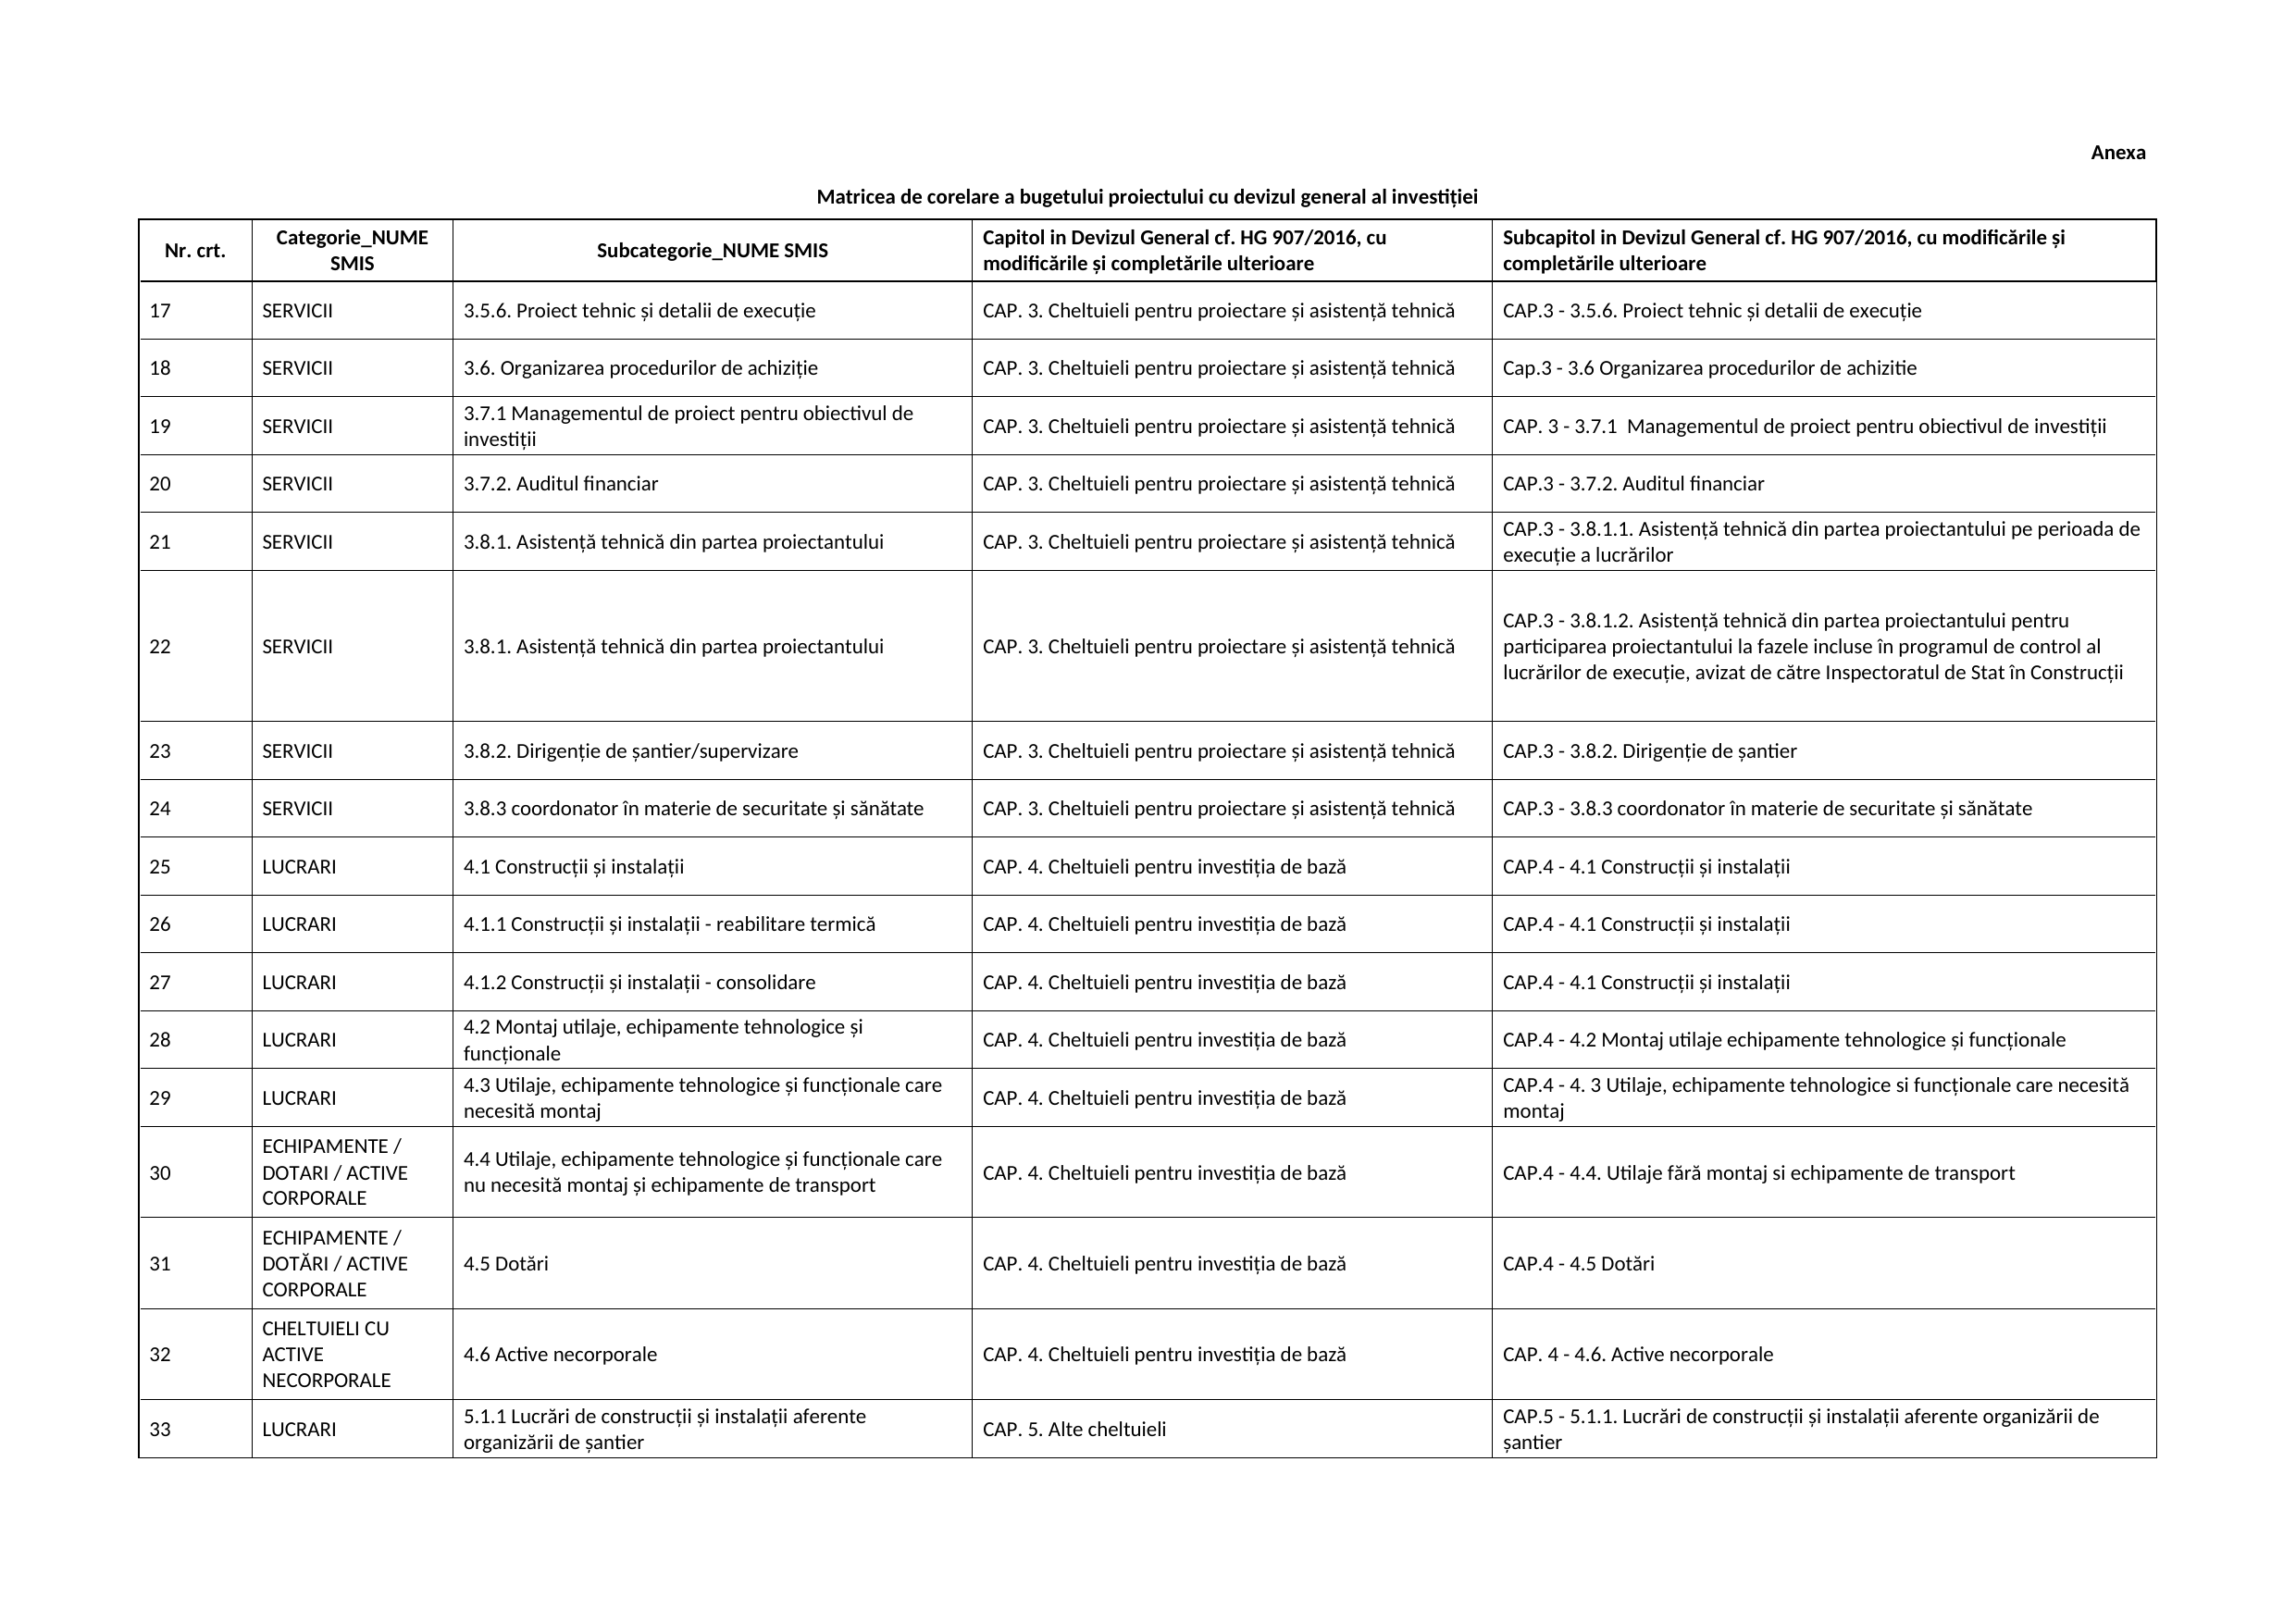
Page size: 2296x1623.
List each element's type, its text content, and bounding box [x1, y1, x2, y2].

table_cell CAP. 3. Cheltuieli pentru proiectare și asistență tehnică [973, 780, 1492, 836]
table_cell 4.1.2 Construcții și instalații - consolidare [453, 953, 972, 1010]
table_cell 32 [140, 1309, 252, 1399]
table_cell SERVICII [253, 397, 453, 454]
table_cell SERVICII [253, 571, 453, 721]
table_cell Subcapitol in Devizul General cf. HG 907/2016, cu modificările și completările ulterioare [1493, 220, 2155, 280]
table_cell Subcategorie_NUME SMIS [453, 220, 972, 280]
table_cell SERVICII [253, 722, 453, 779]
table_cell CAP.3 - 3.5.6. Proiect tehnic și detalii de execuție [1493, 282, 2156, 339]
table_cell LUCRARI [253, 1400, 453, 1457]
table_cell 28 [140, 1011, 252, 1068]
table_cell CAP. 4. Cheltuieli pentru investiția de bază [973, 1309, 1492, 1399]
table_cell CAP. 4. Cheltuieli pentru investiția de bază [973, 896, 1492, 952]
table_cell 33 [140, 1400, 252, 1457]
table_cell CAP.3 - 3.8.1.2. Asistență tehnică din partea proiectantului pentru participarea proiectantului la fazele incluse în programul de control al lucrărilor de execuție, avizat de către Inspectoratul de Stat în Construcții [1493, 570, 2156, 721]
table_cell LUCRARI [253, 837, 453, 895]
table_cell LUCRARI [253, 896, 453, 952]
table_cell SERVICII [253, 340, 453, 396]
table_cell SERVICII [253, 282, 453, 339]
table_cell 3.8.2. Dirigenție de șantier/supervizare [453, 722, 972, 779]
table_cell 24 [140, 780, 252, 836]
table_cell CAP. 3. Cheltuieli pentru proiectare și asistență tehnică [973, 513, 1492, 570]
table_cell CAP. 3. Cheltuieli pentru proiectare și asistență tehnică [973, 571, 1492, 721]
table_cell 29 [140, 1069, 252, 1126]
table_cell CAP.3 - 3.8.1.1. Asistență tehnică din partea proiectantului pe perioada de execuție a lucrărilor [1493, 512, 2156, 570]
table_cell SERVICII [253, 780, 453, 836]
table_cell 4.4 Utilaje, echipamente tehnologice și funcționale care nu necesită montaj și echipamente de transport [453, 1127, 972, 1217]
table_cell Categorie_NUME SMIS [253, 220, 453, 280]
table_cell 21 [140, 513, 252, 570]
table_cell 18 [140, 340, 252, 396]
table_cell 22 [140, 571, 252, 721]
table_cell 3.7.1 Managementul de proiect pentru obiectivul de investiții [453, 397, 972, 454]
table_cell 4.5 Dotări [453, 1218, 972, 1308]
table_cell Capitol in Devizul General cf. HG 907/2016, cu modificările și completările ulterioare [973, 220, 1492, 280]
table_cell 26 [140, 896, 252, 952]
table_cell CAP.4 - 4.1 Construcții și instalații [1493, 895, 2156, 952]
table_cell CAP. 3. Cheltuieli pentru proiectare și asistență tehnică [973, 340, 1492, 396]
table_cell 4.2 Montaj utilaje, echipamente tehnologice și funcționale [453, 1011, 972, 1068]
table_cell CAP. 3 - 3.7.1 Managementul de proiect pentru obiectivul de investiții [1493, 396, 2156, 454]
table_cell CAP.4 - 4.1 Construcții și instalații [1493, 952, 2156, 1010]
table_cell 3.6. Organizarea procedurilor de achiziție [453, 340, 972, 396]
table_cell 19 [140, 397, 252, 454]
table_header Anexa [139, 139, 2156, 175]
table_cell CAP. 4. Cheltuieli pentru investiția de bază [973, 1011, 1492, 1068]
table_cell 4.1 Construcții și instalații [453, 837, 972, 895]
table_cell CAP. 4. Cheltuieli pentru investiția de bază [973, 837, 1492, 895]
table_cell 4.1.1 Construcții și instalații - reabilitare termică [453, 896, 972, 952]
table_cell CAP. 4 - 4.6. Active necorporale [1493, 1308, 2156, 1399]
table_cell CAP.4 - 4.1 Construcții și instalații [1493, 836, 2156, 895]
table_cell 3.8.1. Asistență tehnică din partea proiectantului [453, 571, 972, 721]
table_cell 4.3 Utilaje, echipamente tehnologice și funcționale care necesită montaj [453, 1069, 972, 1126]
table_cell 3.8.3 coordonator în materie de securitate și sănătate [453, 780, 972, 836]
table_cell 3.8.1. Asistență tehnică din partea proiectantului [453, 513, 972, 570]
table_cell SERVICII [253, 513, 453, 570]
table_cell CAP. 3. Cheltuieli pentru proiectare și asistență tehnică [973, 455, 1492, 512]
table_cell 5.1.1 Lucrări de construcții și instalații aferente organizării de șantier [453, 1400, 972, 1457]
table_cell CAP.4 - 4.5 Dotări [1493, 1217, 2156, 1308]
table_cell CAP.5 - 5.1.1. Lucrări de construcții și instalații aferente organizării de șantier [1493, 1399, 2156, 1457]
table_cell Cap.3 - 3.6 Organizarea procedurilor de achizitie [1493, 339, 2156, 396]
table_cell Matricea de corelare a bugetului proiectului cu devizul general al investiției [139, 175, 2156, 218]
table_cell 20 [140, 455, 252, 512]
table_cell LUCRARI [253, 1069, 453, 1126]
table_cell CAP. 4. Cheltuieli pentru investiția de bază [973, 1218, 1492, 1308]
table_cell CAP. 3. Cheltuieli pentru proiectare și asistență tehnică [973, 722, 1492, 779]
table_cell Nr. crt. [140, 220, 252, 280]
table_cell CAP. 4. Cheltuieli pentru investiția de bază [973, 1127, 1492, 1217]
table_cell CAP. 4. Cheltuieli pentru investiția de bază [973, 1069, 1492, 1126]
table_cell CAP. 4. Cheltuieli pentru investiția de bază [973, 953, 1492, 1010]
table_cell CHELTUIELI CU ACTIVE NECORPORALE [253, 1309, 453, 1399]
table_cell 25 [140, 837, 252, 895]
table_cell CAP.4 - 4. 3 Utilaje, echipamente tehnologice si funcționale care necesită montaj [1493, 1068, 2156, 1126]
table_cell 23 [140, 722, 252, 779]
table_cell ECHIPAMENTE / DOTARI / ACTIVE CORPORALE [253, 1127, 453, 1217]
table_cell 31 [140, 1218, 252, 1308]
table_cell CAP.4 - 4.2 Montaj utilaje echipamente tehnologice și funcționale [1493, 1010, 2156, 1068]
table_cell CAP.3 - 3.8.3 coordonator în materie de securitate și sănătate [1493, 779, 2156, 836]
table_cell 3.7.2. Auditul financiar [453, 455, 972, 512]
table_cell LUCRARI [253, 953, 453, 1010]
table_cell 17 [140, 281, 252, 339]
table_cell CAP.3 - 3.8.2. Dirigenție de șantier [1493, 721, 2156, 779]
table_cell CAP.4 - 4.4. Utilaje fără montaj si echipamente de transport [1493, 1126, 2156, 1217]
table_cell CAP. 3. Cheltuieli pentru proiectare și asistență tehnică [973, 397, 1492, 454]
table_cell CAP.3 - 3.7.2. Auditul financiar [1493, 454, 2156, 512]
table_cell 27 [140, 953, 252, 1010]
table_cell 30 [140, 1127, 252, 1217]
table_cell CAP. 3. Cheltuieli pentru proiectare și asistență tehnică [973, 282, 1492, 339]
table_cell ECHIPAMENTE / DOTĂRI / ACTIVE CORPORALE [253, 1218, 453, 1308]
table_cell LUCRARI [253, 1011, 453, 1068]
table_cell SERVICII [253, 455, 453, 512]
table_cell 4.6 Active necorporale [453, 1309, 972, 1399]
table_cell 3.5.6. Proiect tehnic și detalii de execuție [453, 282, 972, 339]
table_cell CAP. 5. Alte cheltuieli [973, 1400, 1492, 1457]
